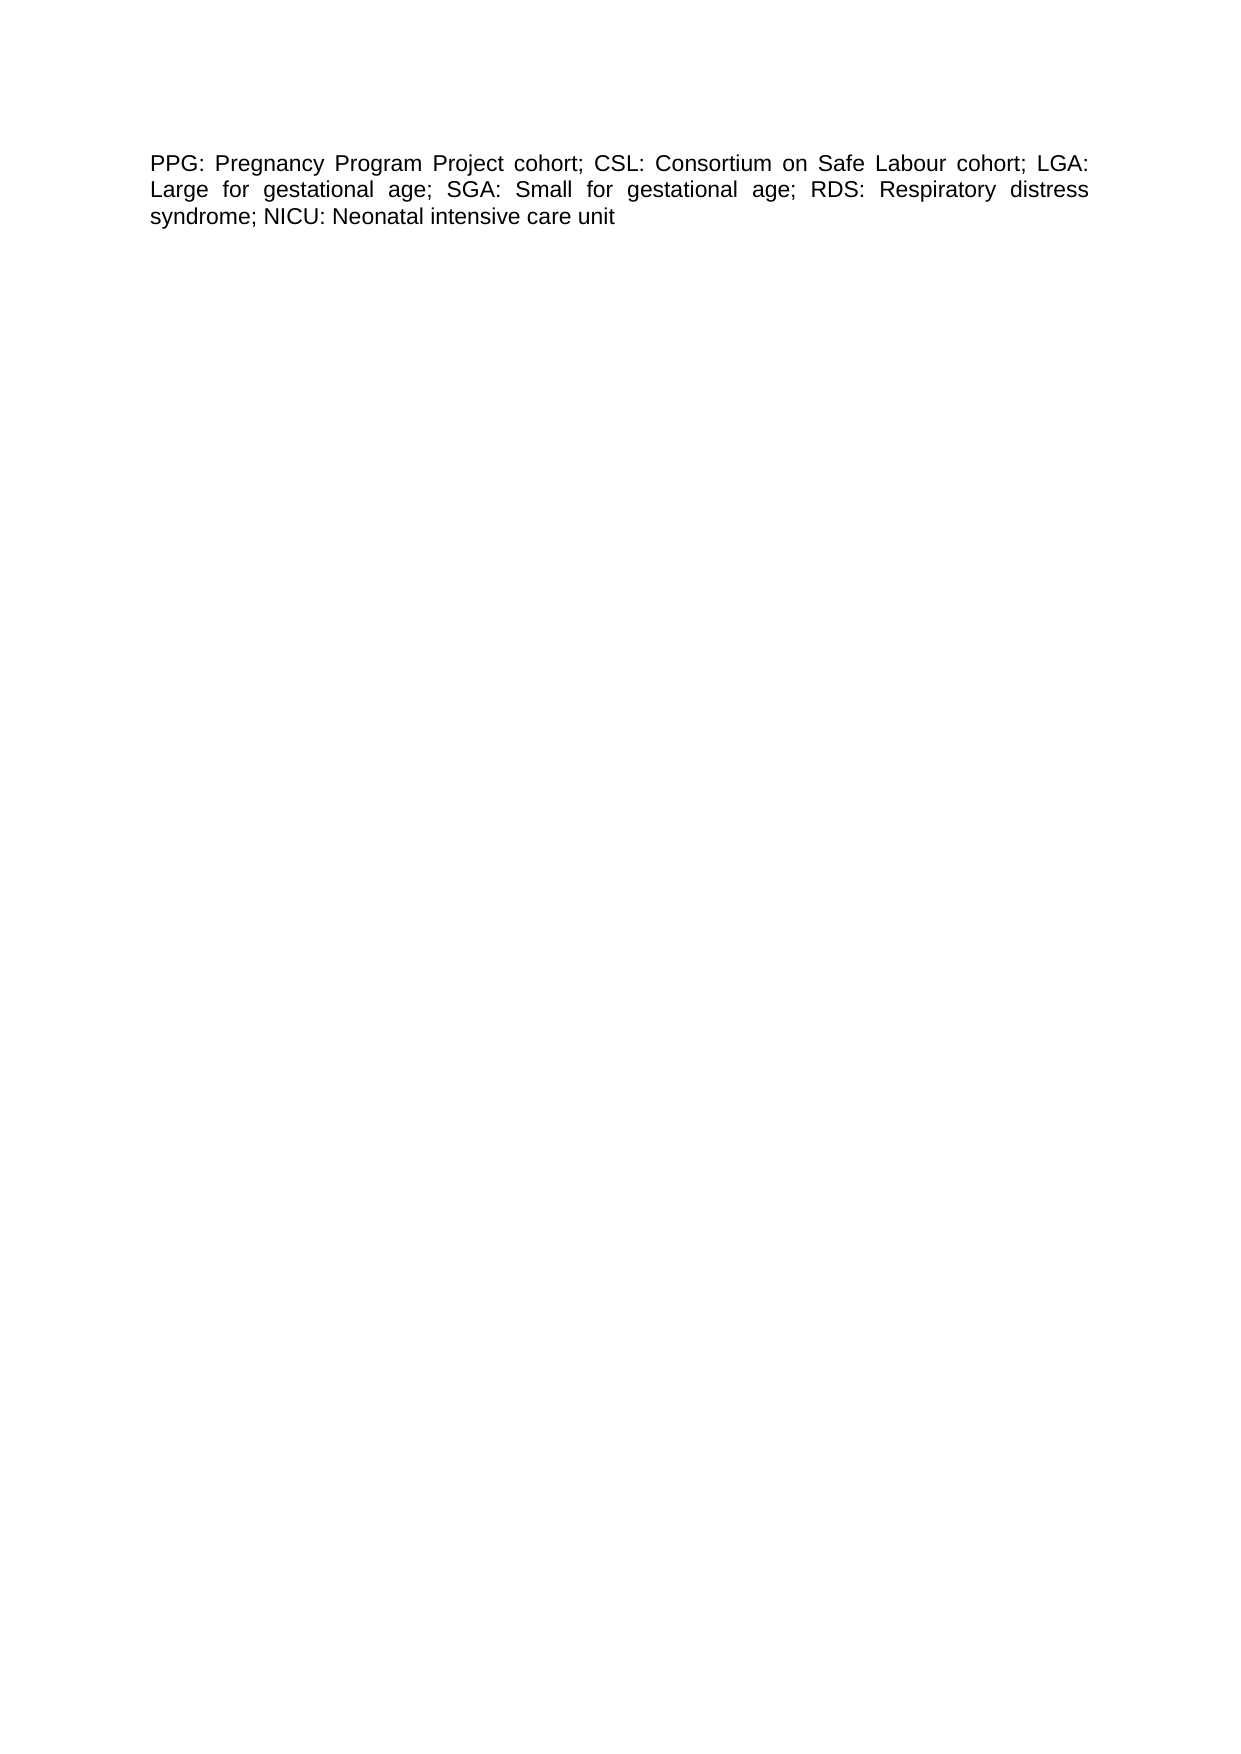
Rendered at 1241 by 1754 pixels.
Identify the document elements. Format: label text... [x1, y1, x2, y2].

text PPG: Pregnancy Program Project cohort; CSL: Consortium on Safe Labour cohort; LGA: Large for gestational age; SGA: Small for gestational age; RDS: Respiratory distress syndrome; NICU: Neonatal intensive care unit [150, 150, 1090, 229]
